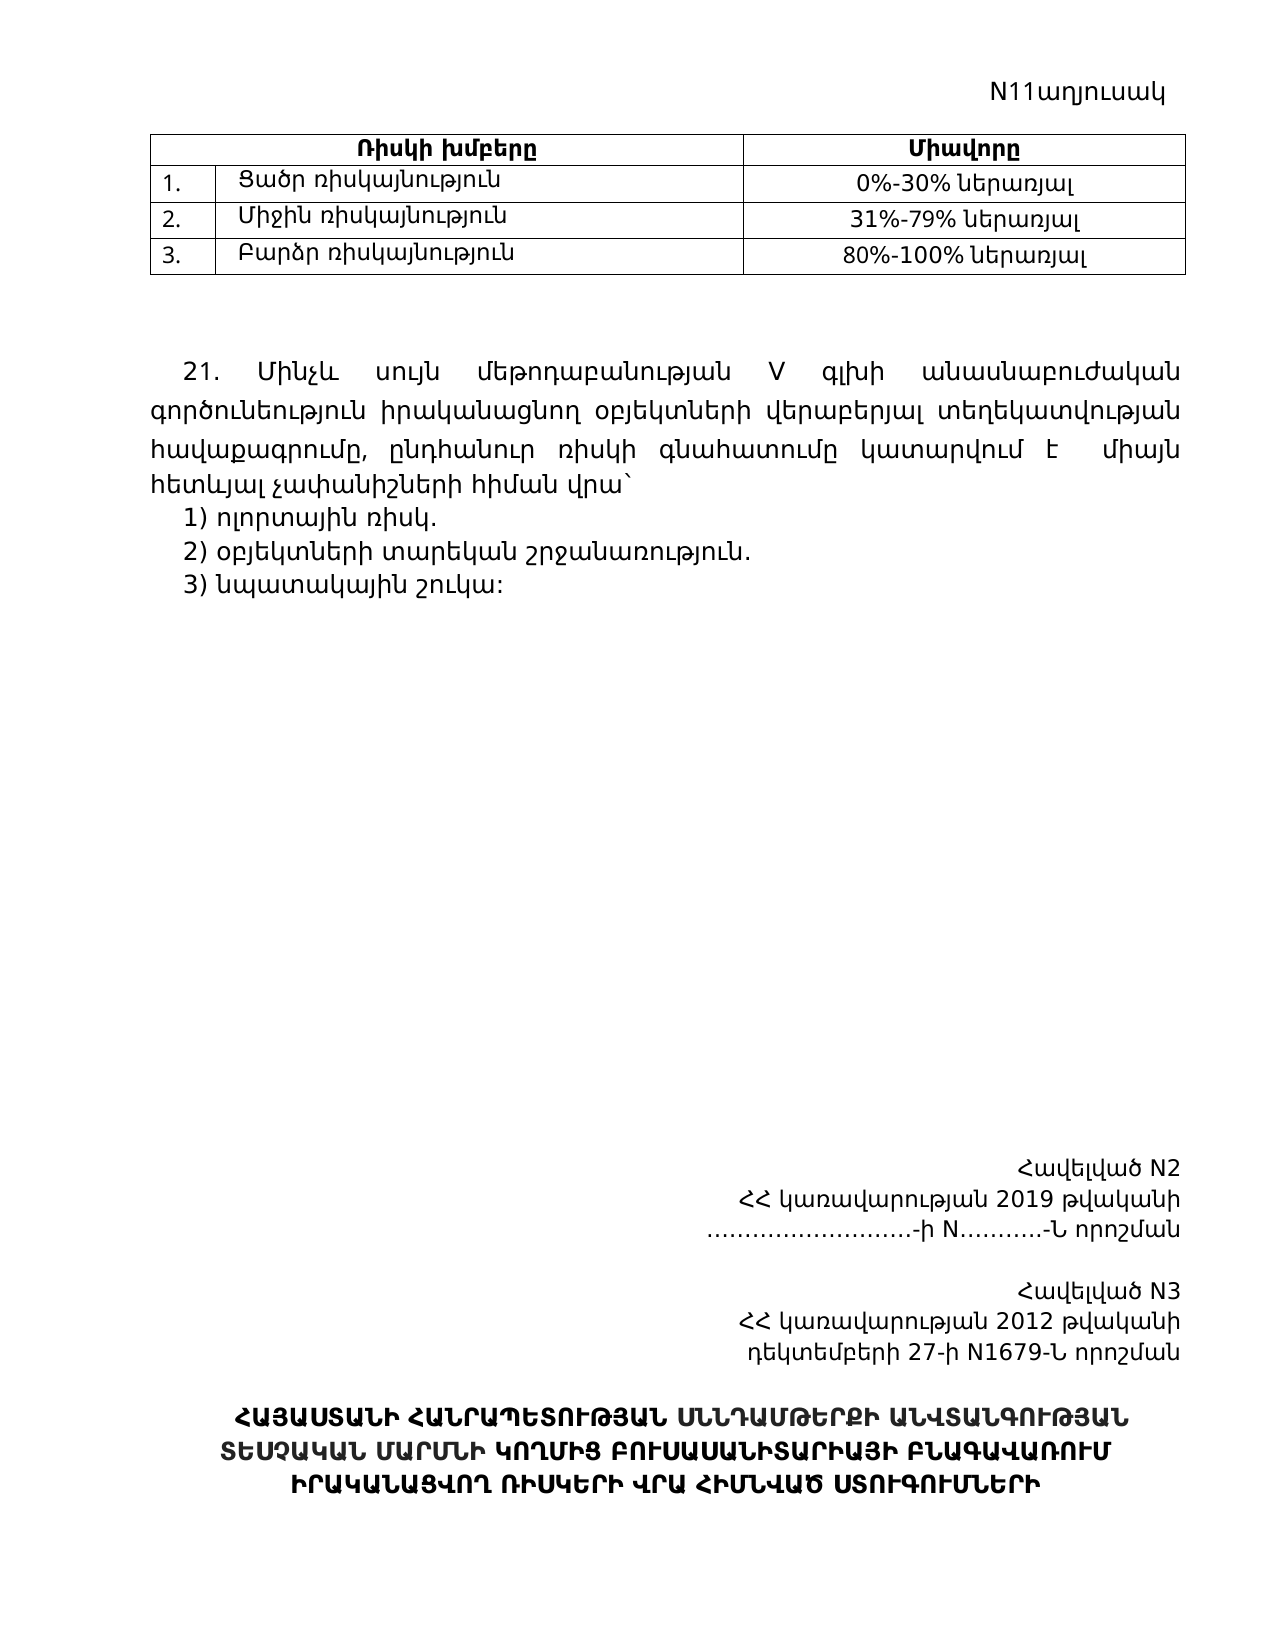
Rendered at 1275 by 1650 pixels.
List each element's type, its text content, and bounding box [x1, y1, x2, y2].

table_header Ռիսկի խմբերը [151, 135, 743, 165]
text 21. Մինչև սույն մեթոդաբանության V գլխի անասնաբուժական գործունեություն իրականացնող օբյեկտների վերաբերյալ տեղեկատվության հավաքագրումը, ընդհանուր ռիսկի գնահատումը կատարվում է միայն հետևյալ չափանիշների հիման վրա` [150, 353, 1181, 499]
table_cell 3. [151, 239, 215, 274]
text 2) օբյեկտների տարեկան շրջանառություն. [150, 537, 1181, 566]
text 1) ոլորտային ռիսկ. [150, 503, 1181, 533]
text N11աղյուսակ [900, 74, 1181, 108]
text ՀՀ կառավարության 2012 թվականի [150, 1308, 1181, 1335]
table_cell 1. [151, 166, 215, 202]
table_header Միավորը [744, 135, 1185, 165]
table_cell Բարձր ռիսկայնություն [216, 239, 743, 274]
table_cell 0%-30% ներառյալ [744, 166, 1185, 202]
text դեկտեմբերի 27-ի N1679-Ն որոշման [150, 1339, 1181, 1366]
table_cell Ցածր ռիսկայնություն [216, 166, 743, 202]
text ………………………-ի N………..-Ն որոշման [150, 1217, 1181, 1243]
table_cell 31%-79% ներառյալ [744, 203, 1185, 238]
text Հավելված N2 [150, 1155, 1181, 1182]
text ՀՀ կառավարության 2019 թվականի [150, 1186, 1181, 1213]
table_cell Միջին ռիսկայնություն [216, 203, 743, 238]
text 3) նպատակային շուկա: [150, 571, 1181, 600]
table_cell 80%-100% ներառյալ [744, 239, 1185, 274]
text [150, 1403, 1181, 1499]
table_cell 2. [151, 203, 215, 238]
text Հավելված N3 [150, 1278, 1181, 1304]
